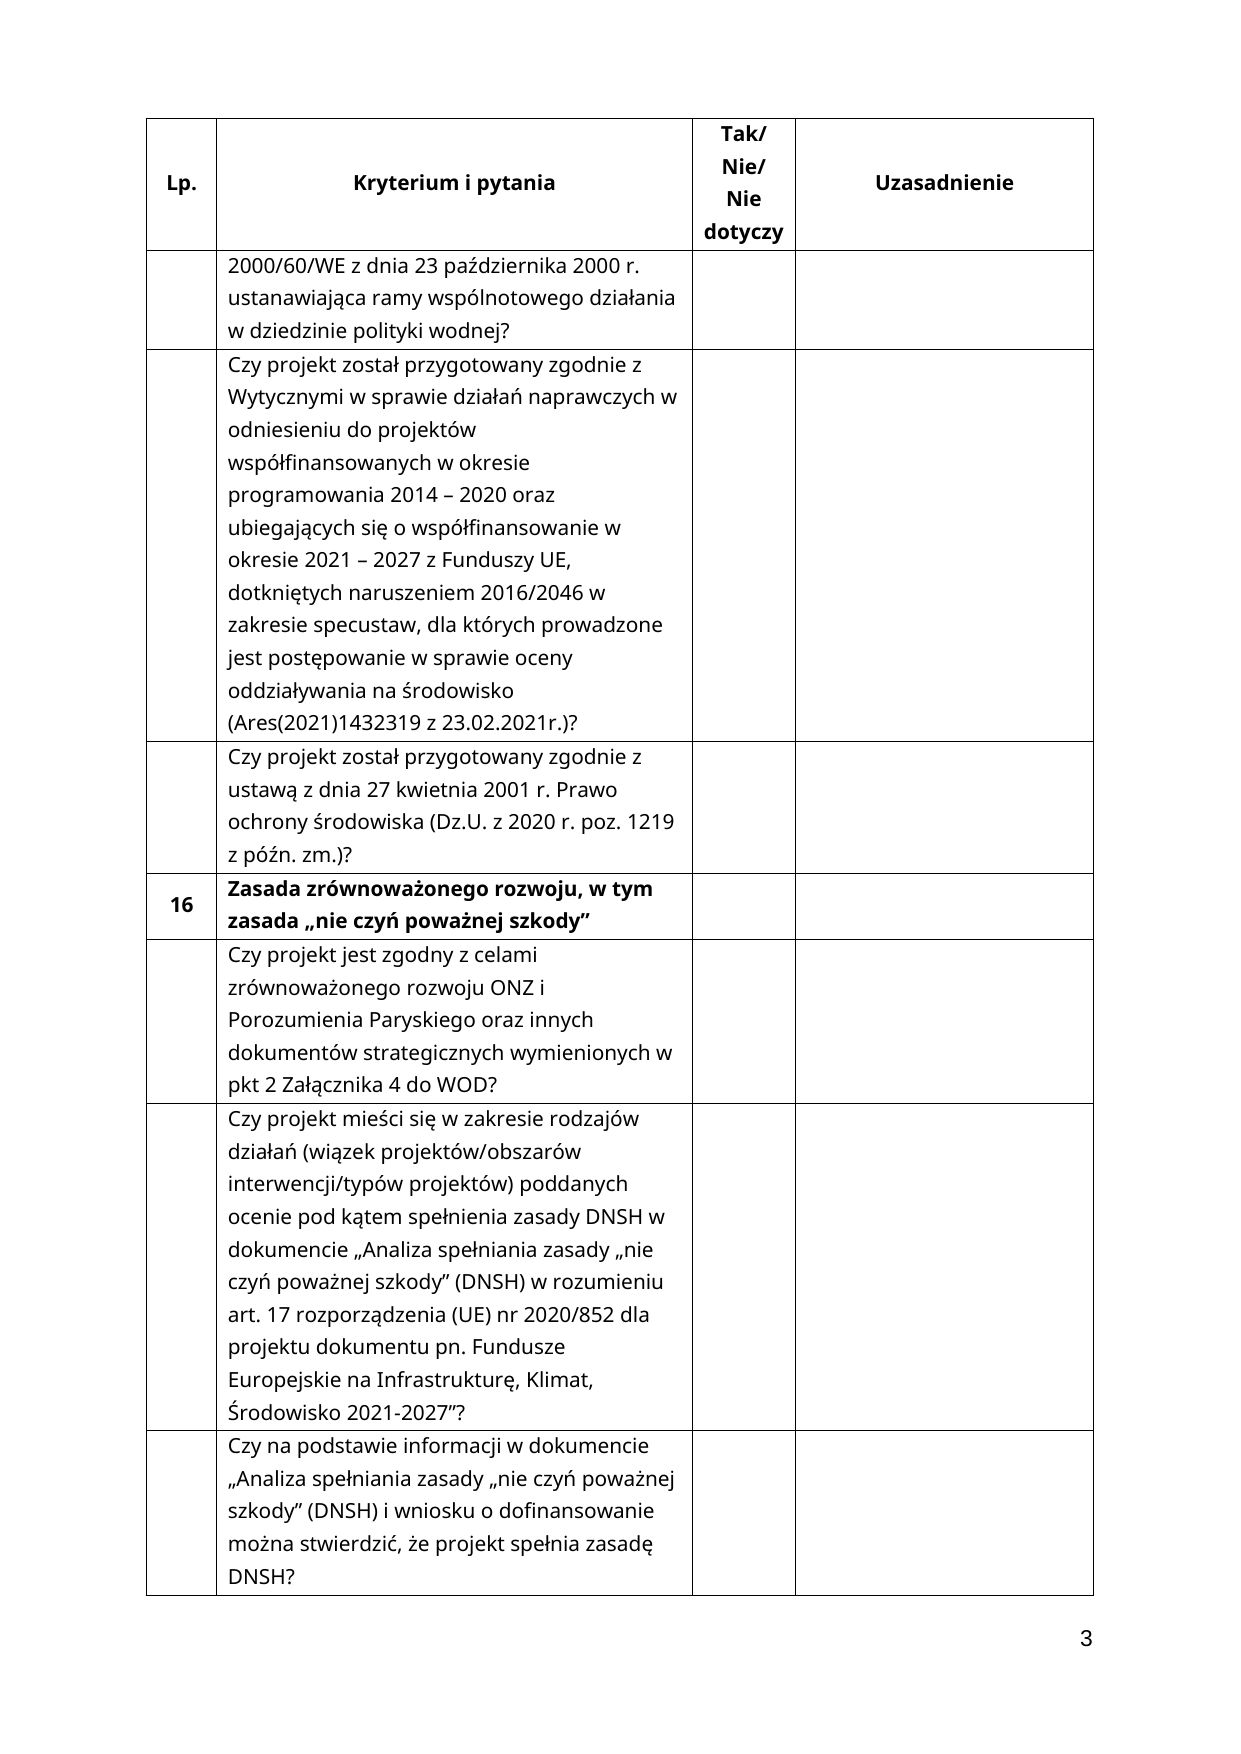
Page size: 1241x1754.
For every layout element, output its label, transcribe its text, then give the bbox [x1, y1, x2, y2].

table_cell Czy projekt został przygotowany zgodnie z ustawą z dnia 27 kwietnia 2001 r. Prawo ochrony środowiska (Dz.U. z 2020 r. poz. 1219 z późn. zm.)? [217, 742, 692, 873]
table_cell [147, 742, 216, 873]
table_cell 16 [147, 874, 216, 939]
table_cell [693, 251, 795, 349]
table_cell [796, 874, 1093, 939]
table_cell [796, 251, 1093, 349]
table_cell Czy projekt został przygotowany zgodnie z Wytycznymi w sprawie działań naprawczych w odniesieniu do projektów współfinansowanych w okresie programowania 2014 – 2020 oraz ubiegających się o współfinansowanie w okresie 2021 – 2027 z Funduszy UE, dotkniętych naruszeniem 2016/2046 w zakresie specustaw, dla których prowadzone jest postępowanie w sprawie oceny oddziaływania na środowisko (Ares(2021)1432319 z 23.02.2021r.)? [217, 350, 692, 741]
table_cell [147, 1431, 216, 1594]
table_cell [217, 251, 692, 349]
table_cell [693, 350, 795, 741]
table_cell [147, 1104, 216, 1430]
table_cell [796, 1104, 1093, 1430]
table_cell Czy projekt jest zgodny z celami zrównoważonego rozwoju ONZ i Porozumienia Paryskiego oraz innych dokumentów strategicznych wymienionych w pkt 2 Załącznika 4 do WOD? [217, 940, 692, 1103]
table_cell [693, 1104, 795, 1430]
table_cell Zasada zrównoważonego rozwoju, w tym zasada „nie czyń poważnej szkody” [217, 874, 692, 939]
table_cell [796, 742, 1093, 873]
table_cell [693, 1431, 795, 1594]
table_header Lp. [147, 119, 216, 250]
table_header Kryterium i pytania [217, 119, 692, 250]
table_header Uzasadnienie [796, 119, 1093, 250]
table_cell [147, 251, 216, 349]
table_cell [693, 940, 795, 1103]
table_cell [147, 940, 216, 1103]
table_header Tak/Nie/ Nie dotyczy [693, 119, 795, 250]
table_cell Czy projekt mieści się w zakresie rodzajów działań (wiązek projektów/obszarów interwencji/typów projektów) poddanych ocenie pod kątem spełnienia zasady DNSH w dokumencie „Analiza spełniania zasady „nie czyń poważnej szkody” (DNSH) w rozumieniu art. 17 rozporządzenia (UE) nr 2020/852 dla projektu dokumentu pn. Fundusze Europejskie na Infrastrukturę, Klimat, Środowisko 2021-2027”? [217, 1104, 692, 1430]
table_cell [147, 350, 216, 741]
table_cell [693, 742, 795, 873]
table_cell [796, 940, 1093, 1103]
table_cell Czy na podstawie informacji w dokumencie „Analiza spełniania zasady „nie czyń poważnej szkody” (DNSH) i wniosku o dofinansowanie można stwierdzić, że projekt spełnia zasadę DNSH? [217, 1431, 692, 1594]
table_cell [796, 1431, 1093, 1594]
table_cell [796, 350, 1093, 741]
table_cell [693, 874, 795, 939]
